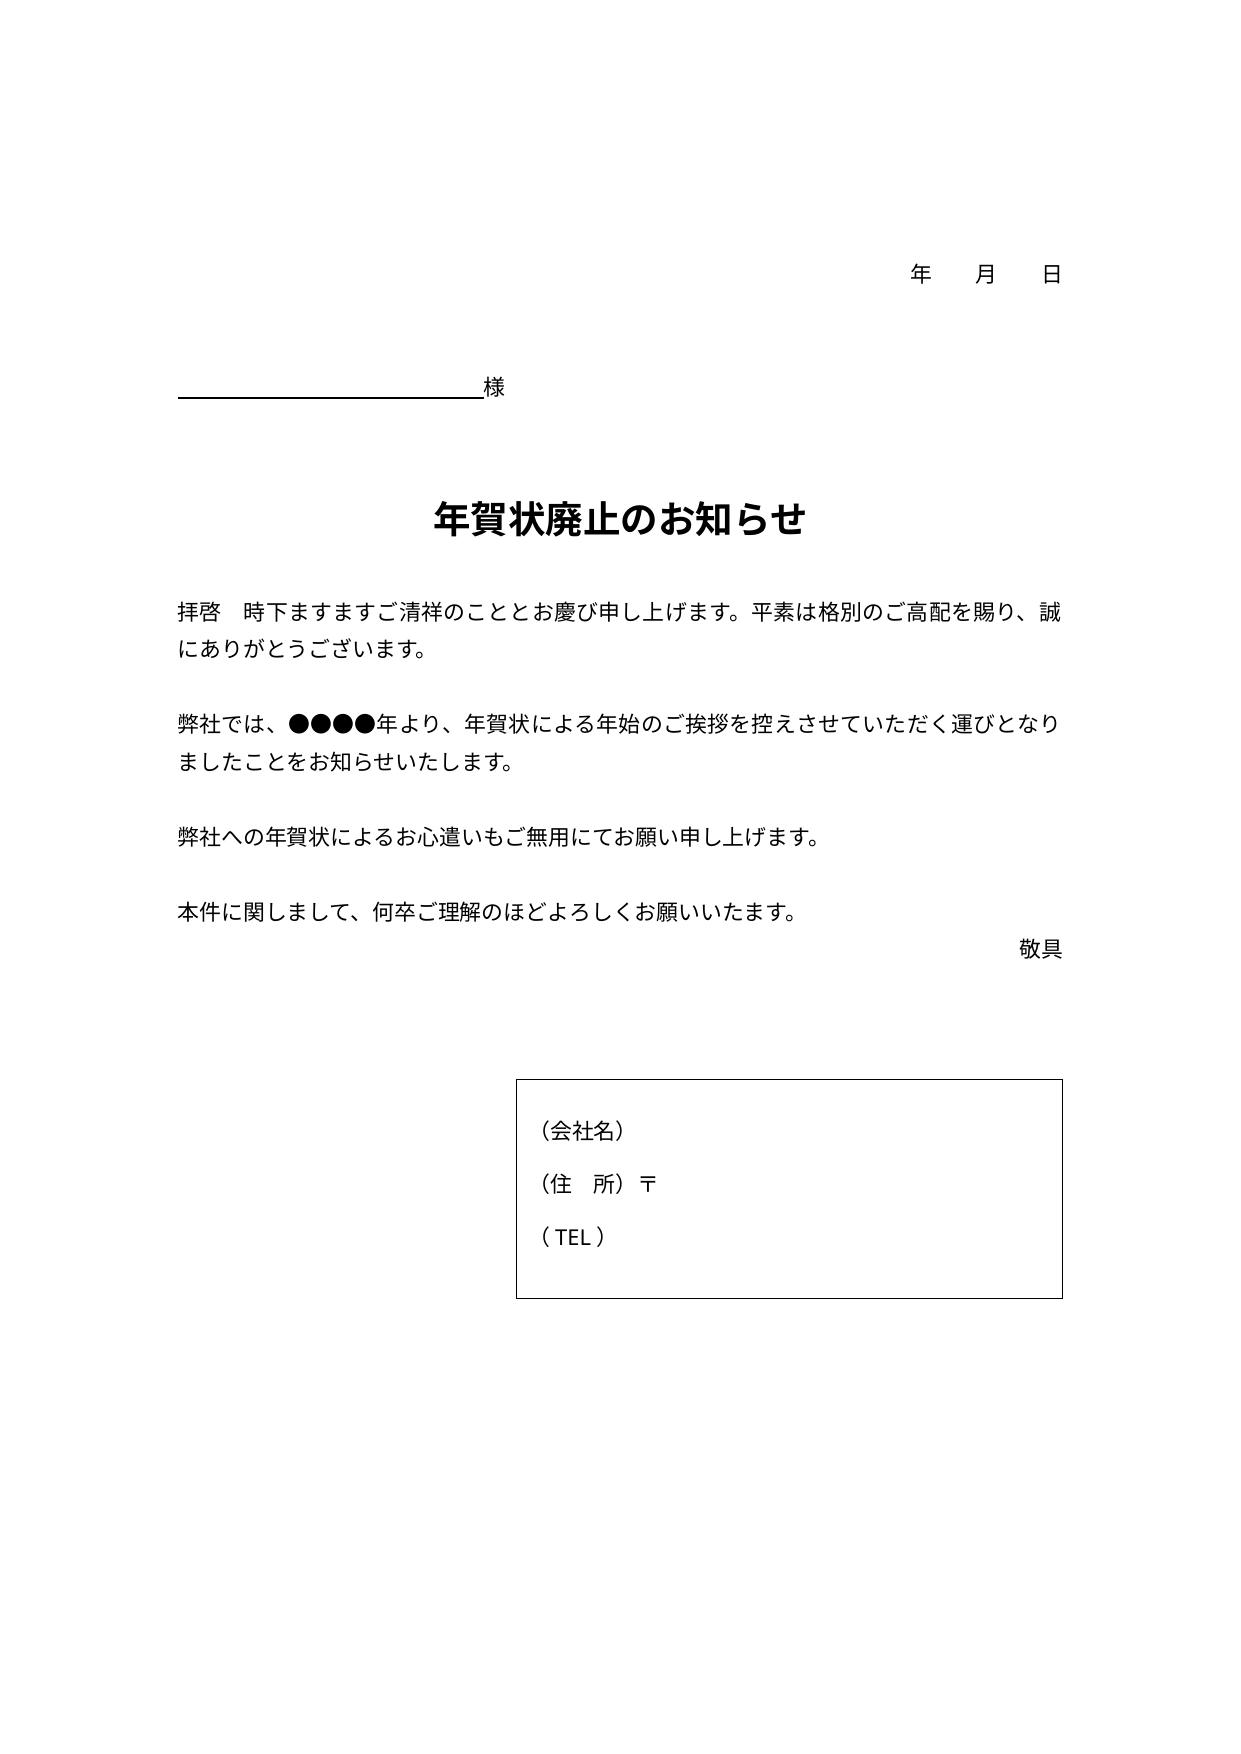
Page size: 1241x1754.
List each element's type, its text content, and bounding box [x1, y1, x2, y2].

text 本件に関しまして、何卒ご理解のほどよろしくお願いいたます。 [177, 892, 1063, 929]
text 様 [177, 367, 1063, 404]
text 年 月 日 [177, 254, 1063, 292]
table_header （会社名） （住 所）〒 （ TEL ） [517, 1080, 1062, 1298]
text 敬具 [177, 929, 1063, 967]
text 年賀状廃止のお知らせ [177, 479, 1063, 554]
text 拝啓 時下ますますご清祥のこととお慶び申し上げます。平素は格別のご高配を賜り、誠にありがとうございます。 [177, 592, 1063, 667]
text 弊社では、●●●●年より、年賀状による年始のご挨拶を控えさせていただく運びとなりましたことをお知らせいたします。 [177, 704, 1063, 779]
text 弊社への年賀状によるお心遣いもご無用にてお願い申し上げます。 [177, 817, 1063, 854]
